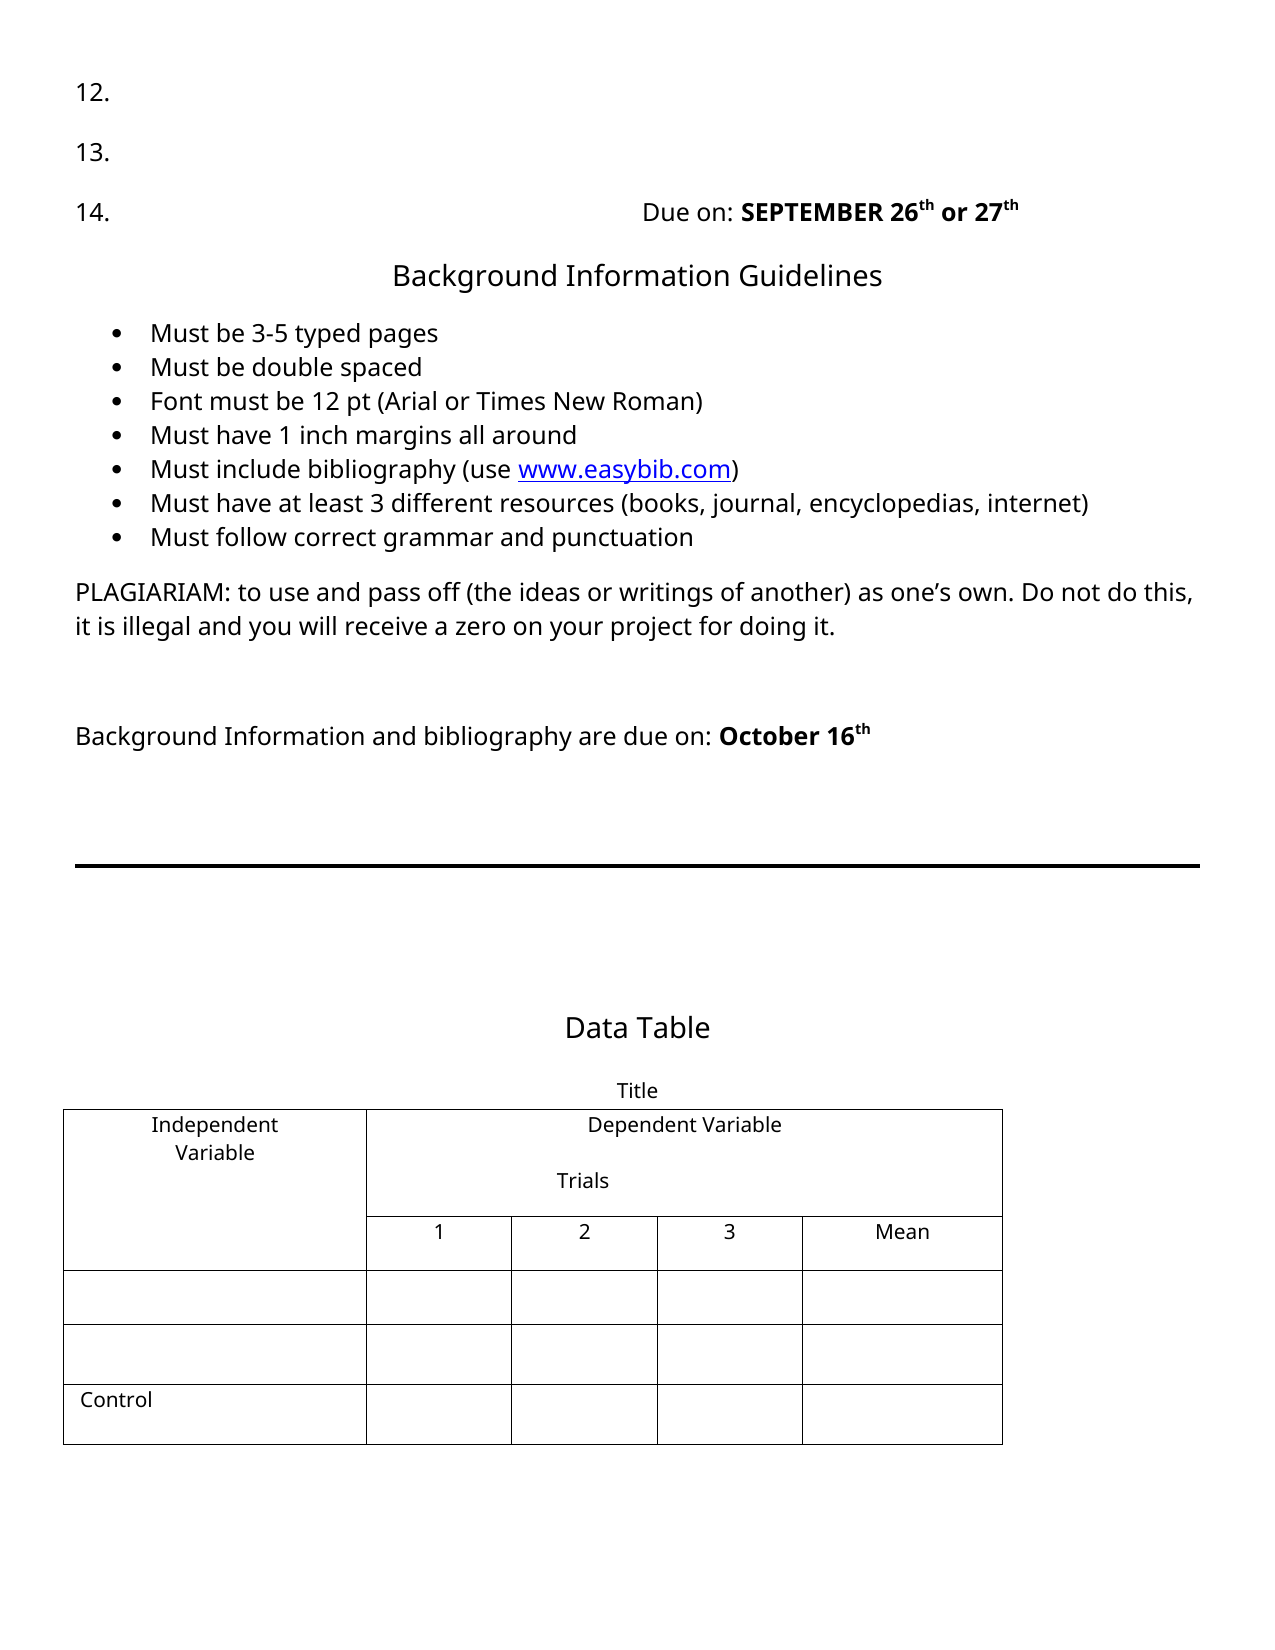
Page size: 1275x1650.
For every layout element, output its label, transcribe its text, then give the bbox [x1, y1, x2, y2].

table_cell [367, 1325, 511, 1384]
list Must follow correct grammar and punctuation [112, 520, 1200, 554]
table_cell [658, 1385, 802, 1444]
text Background Information Guidelines [75, 255, 1200, 295]
table_header Dependent Variable Trials [367, 1110, 1002, 1216]
table_cell [367, 1271, 511, 1324]
table_cell [512, 1271, 657, 1324]
text 13. [75, 135, 1200, 169]
table_cell [658, 1271, 802, 1324]
text PLAGIARIAM: to use and pass off (the ideas or writings of another) as one’s own. Do not do this, it is illegal and you will receive a zero on your project for doing it. [75, 575, 1200, 643]
table_cell [512, 1385, 657, 1444]
text Background Information and bibliography are due on: October 16th [75, 719, 1200, 753]
text 14. Due on: SEPTEMBER 26th or 27th [75, 195, 1200, 229]
list Font must be 12 pt (Arial or Times New Roman) [112, 384, 1200, 418]
table_cell [803, 1325, 1002, 1384]
text Title [75, 1076, 1200, 1104]
table_cell Mean [803, 1217, 1002, 1270]
table_cell [64, 1325, 366, 1384]
text Data Table [75, 1008, 1200, 1047]
table_cell [64, 1271, 366, 1324]
table_cell [803, 1271, 1002, 1324]
list Must have at least 3 different resources (books, journal, encyclopedias, internet) [112, 486, 1200, 520]
table_cell [803, 1385, 1002, 1444]
table_header Independent Variable [64, 1110, 366, 1270]
table_cell 2 [512, 1217, 657, 1270]
table_cell 3 [658, 1217, 802, 1270]
table_cell [367, 1385, 511, 1444]
table_cell [658, 1325, 802, 1384]
list Must have 1 inch margins all around [112, 418, 1200, 452]
list Must include bibliography (use www.easybib.com) [112, 452, 1200, 486]
table_cell 1 [367, 1217, 511, 1270]
list Must be double spaced [112, 349, 1200, 384]
table_cell Control [64, 1385, 366, 1444]
text 12. [75, 75, 1200, 109]
list Must be 3-5 typed pages [112, 316, 1200, 349]
table_cell [512, 1325, 657, 1384]
